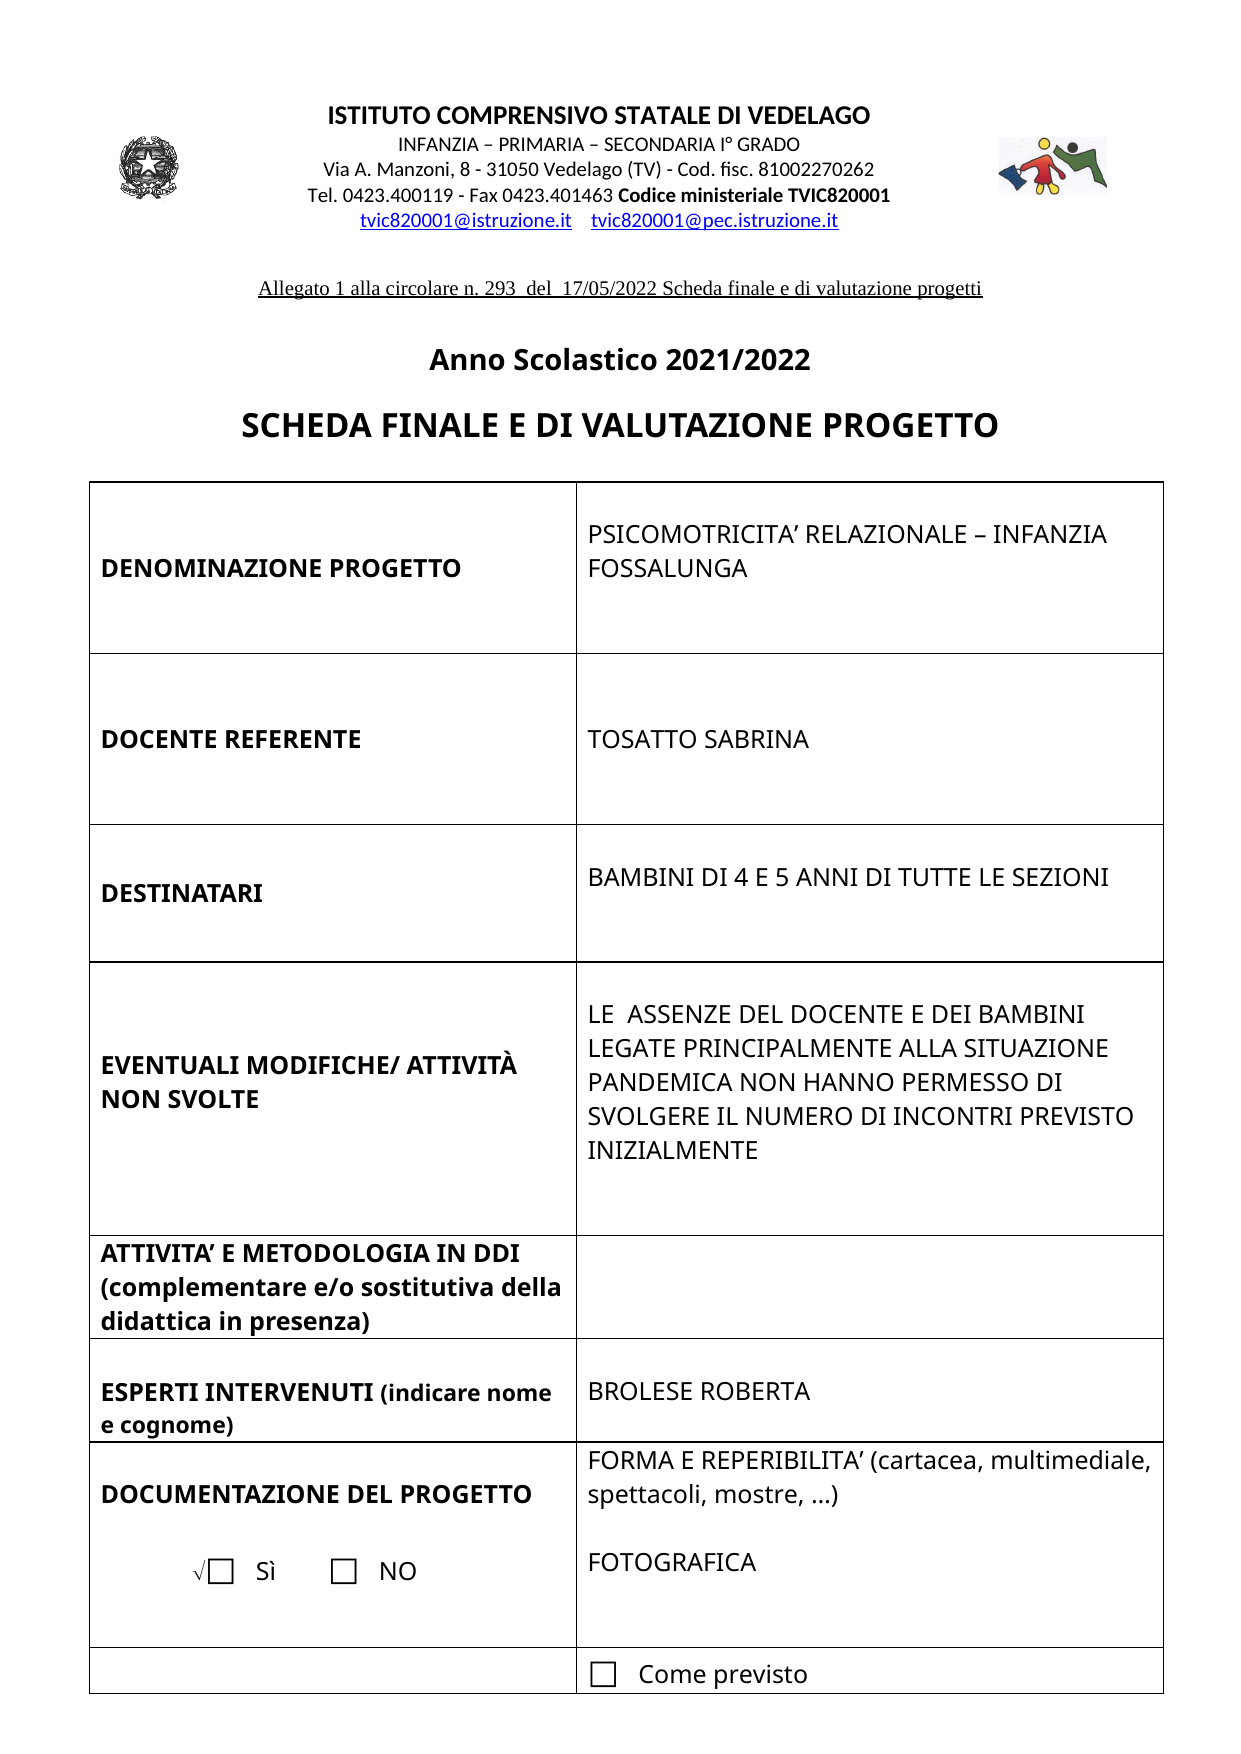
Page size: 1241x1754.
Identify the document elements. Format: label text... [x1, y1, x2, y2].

table_cell BAMBINI DI 4 E 5 ANNI DI TUTTE LE SEZIONI [577, 825, 1163, 961]
table_cell FORMA E REPERIBILITA’ (cartacea, multimediale, spettacoli, mostre, …) FOTOGRAFICA [577, 1443, 1163, 1647]
table_cell ATTIVITA’ E METODOLOGIA IN DDI (complementare e/o sostitutiva della didattica in presenza) [90, 1236, 576, 1338]
table_cell TOSATTO SABRINA [577, 654, 1163, 824]
text Allegato 1 alla circolare n. 293 del 17/05/2022 Scheda finale e di valutazione progetti [89, 276, 1152, 300]
table_cell DESTINATARI [90, 825, 576, 961]
table_cell INFANZIA – PRIMARIA – SECONDARIA I° GRADO [212, 131, 986, 156]
picture [110, 127, 188, 203]
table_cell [577, 1648, 1163, 1693]
table_cell ESPERTI INTERVENUTI (indicare nome e cognome) [90, 1339, 576, 1441]
text SCHEDA FINALE E DI VALUTAZIONE PROGETTO [89, 402, 1152, 447]
table_cell DOCENTE REFERENTE [90, 654, 576, 824]
picture [998, 137, 1108, 195]
table_cell LE ASSENZE DEL DOCENTE E DEI BAMBINI LEGATE PRINCIPALMENTE ALLA SITUAZIONE PANDEMICA NON HANNO PERMESSO DI SVOLGERE IL NUMERO DI INCONTRI PREVISTO INIZIALMENTE [577, 963, 1163, 1235]
table_header DENOMINAZIONE PROGETTO [90, 483, 576, 653]
table_cell EVENTUALI MODIFICHE/ ATTIVITÀ NON SVOLTE [90, 963, 576, 1235]
text Anno Scolastico 2021/2022 [89, 339, 1152, 379]
table_header [85, 98, 212, 233]
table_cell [90, 1648, 576, 1693]
table_header PSICOMOTRICITA’ RELAZIONALE – INFANZIA FOSSALUNGA [577, 483, 1163, 653]
table_header [986, 98, 1107, 233]
table_cell tvic820001@istruzione.it tvic820001@pec.istruzione.it [212, 207, 986, 233]
table_header ISTITUTO COMPRENSIVO STATALE DI VEDELAGO [212, 98, 986, 131]
table_cell [577, 1236, 1163, 1338]
table_cell BROLESE ROBERTA [577, 1339, 1163, 1441]
table_cell Via A. Manzoni, 8 - 31050 Vedelago (TV) - Cod. fisc. 81002270262 Tel. 0423.400119 - Fax 0423.401463 Codice ministeriale TVIC820001 [212, 156, 986, 207]
table_cell DOCUMENTAZIONE DEL PROGETTO □ Sì □ NO [90, 1443, 576, 1647]
